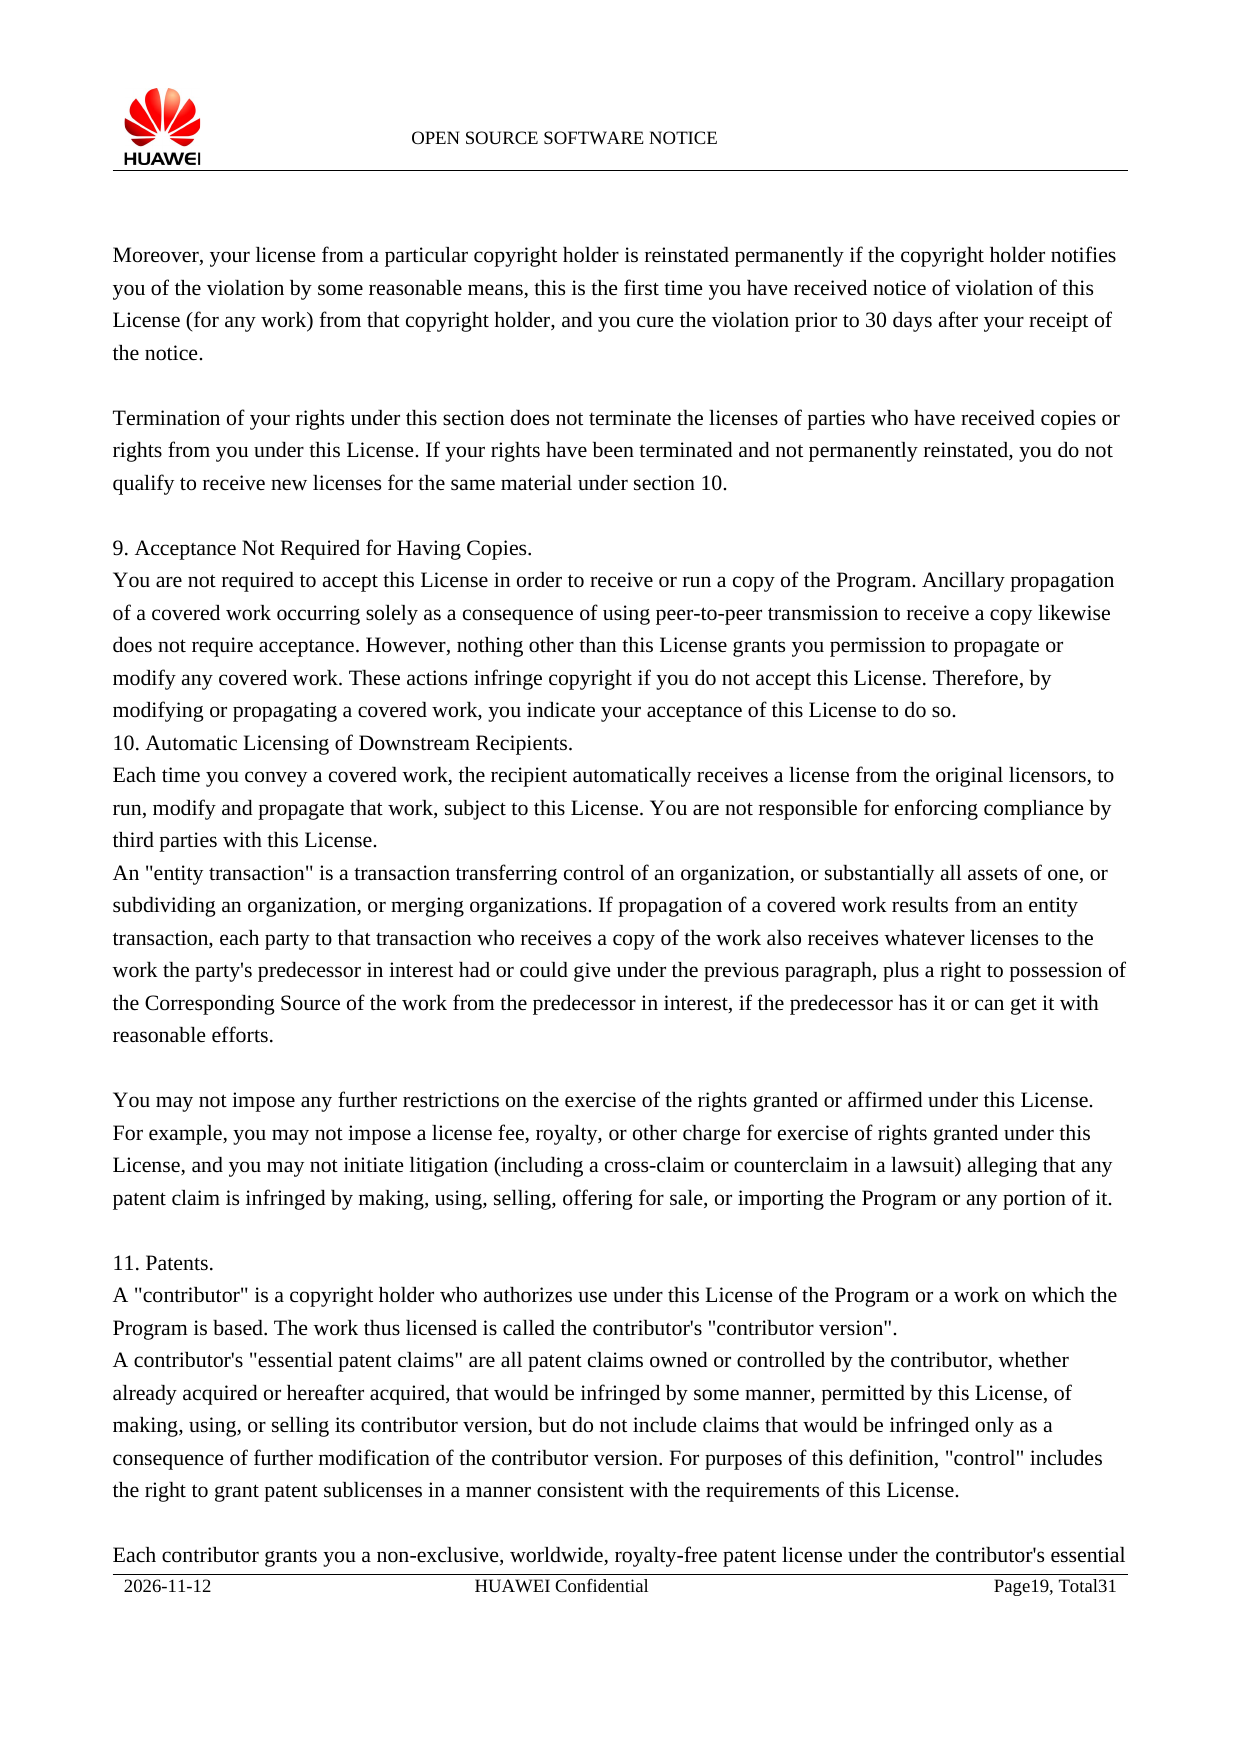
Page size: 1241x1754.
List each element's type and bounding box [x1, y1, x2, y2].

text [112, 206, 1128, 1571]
picture [124, 88, 201, 165]
